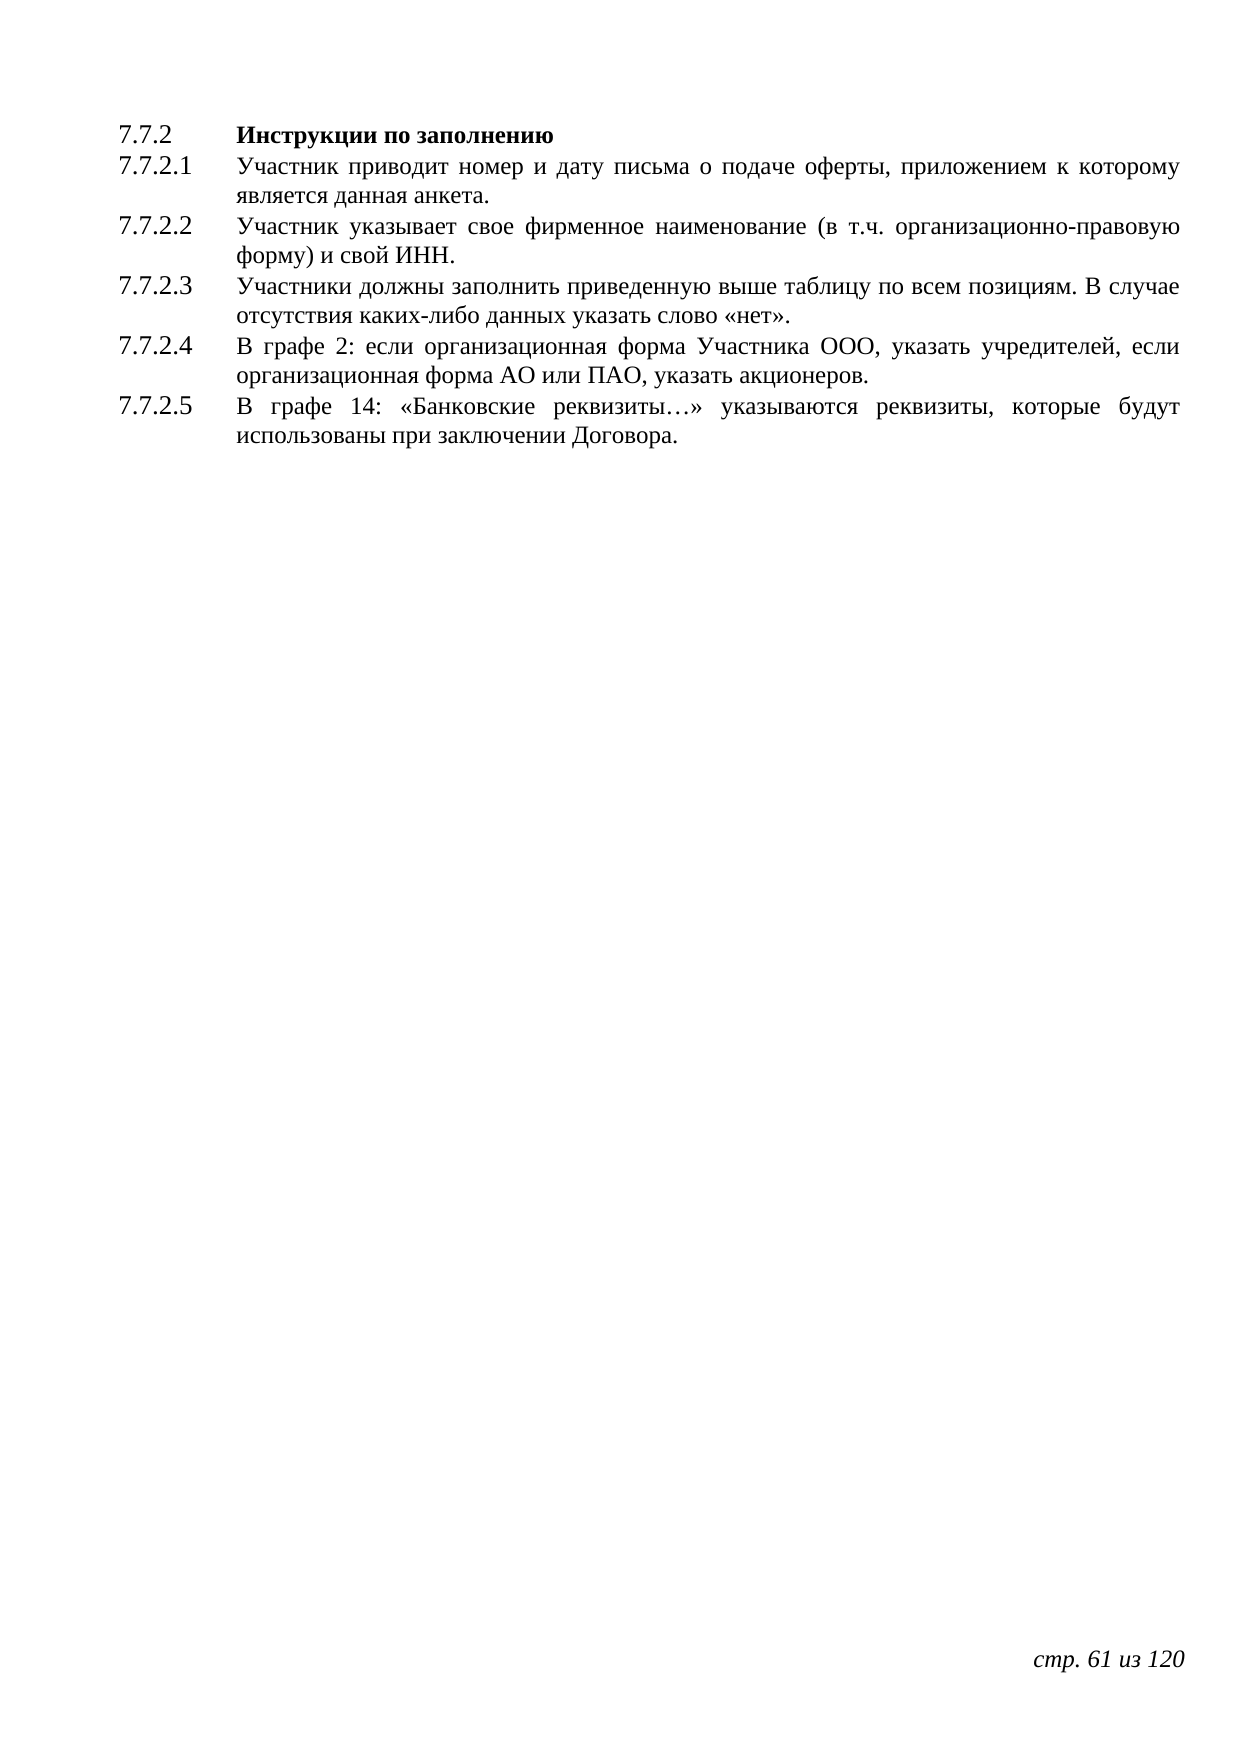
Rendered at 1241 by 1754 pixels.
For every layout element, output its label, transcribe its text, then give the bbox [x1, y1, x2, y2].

text В графе 2: если организационная форма Участника ООО, указать учредителей, если организационная форма АО или ПАО, указать акционеров. [118, 329, 1181, 389]
text Участник указывает свое фирменное наименование (в т.ч. организационно-правовую форму) и свой ИНН. [118, 209, 1181, 269]
text В графе 14: «Банковские реквизиты…» указываются реквизиты, которые будут использованы при заключении Договора. [118, 389, 1181, 449]
text Участник приводит номер и дату письма о подаче оферты, приложением к которому является данная анкета. [118, 149, 1181, 209]
text Участники должны заполнить приведенную выше таблицу по всем позициям. В случае отсутствия каких-либо данных указать слово «нет». [118, 269, 1181, 329]
text Инструкции по заполнению [118, 118, 1181, 149]
